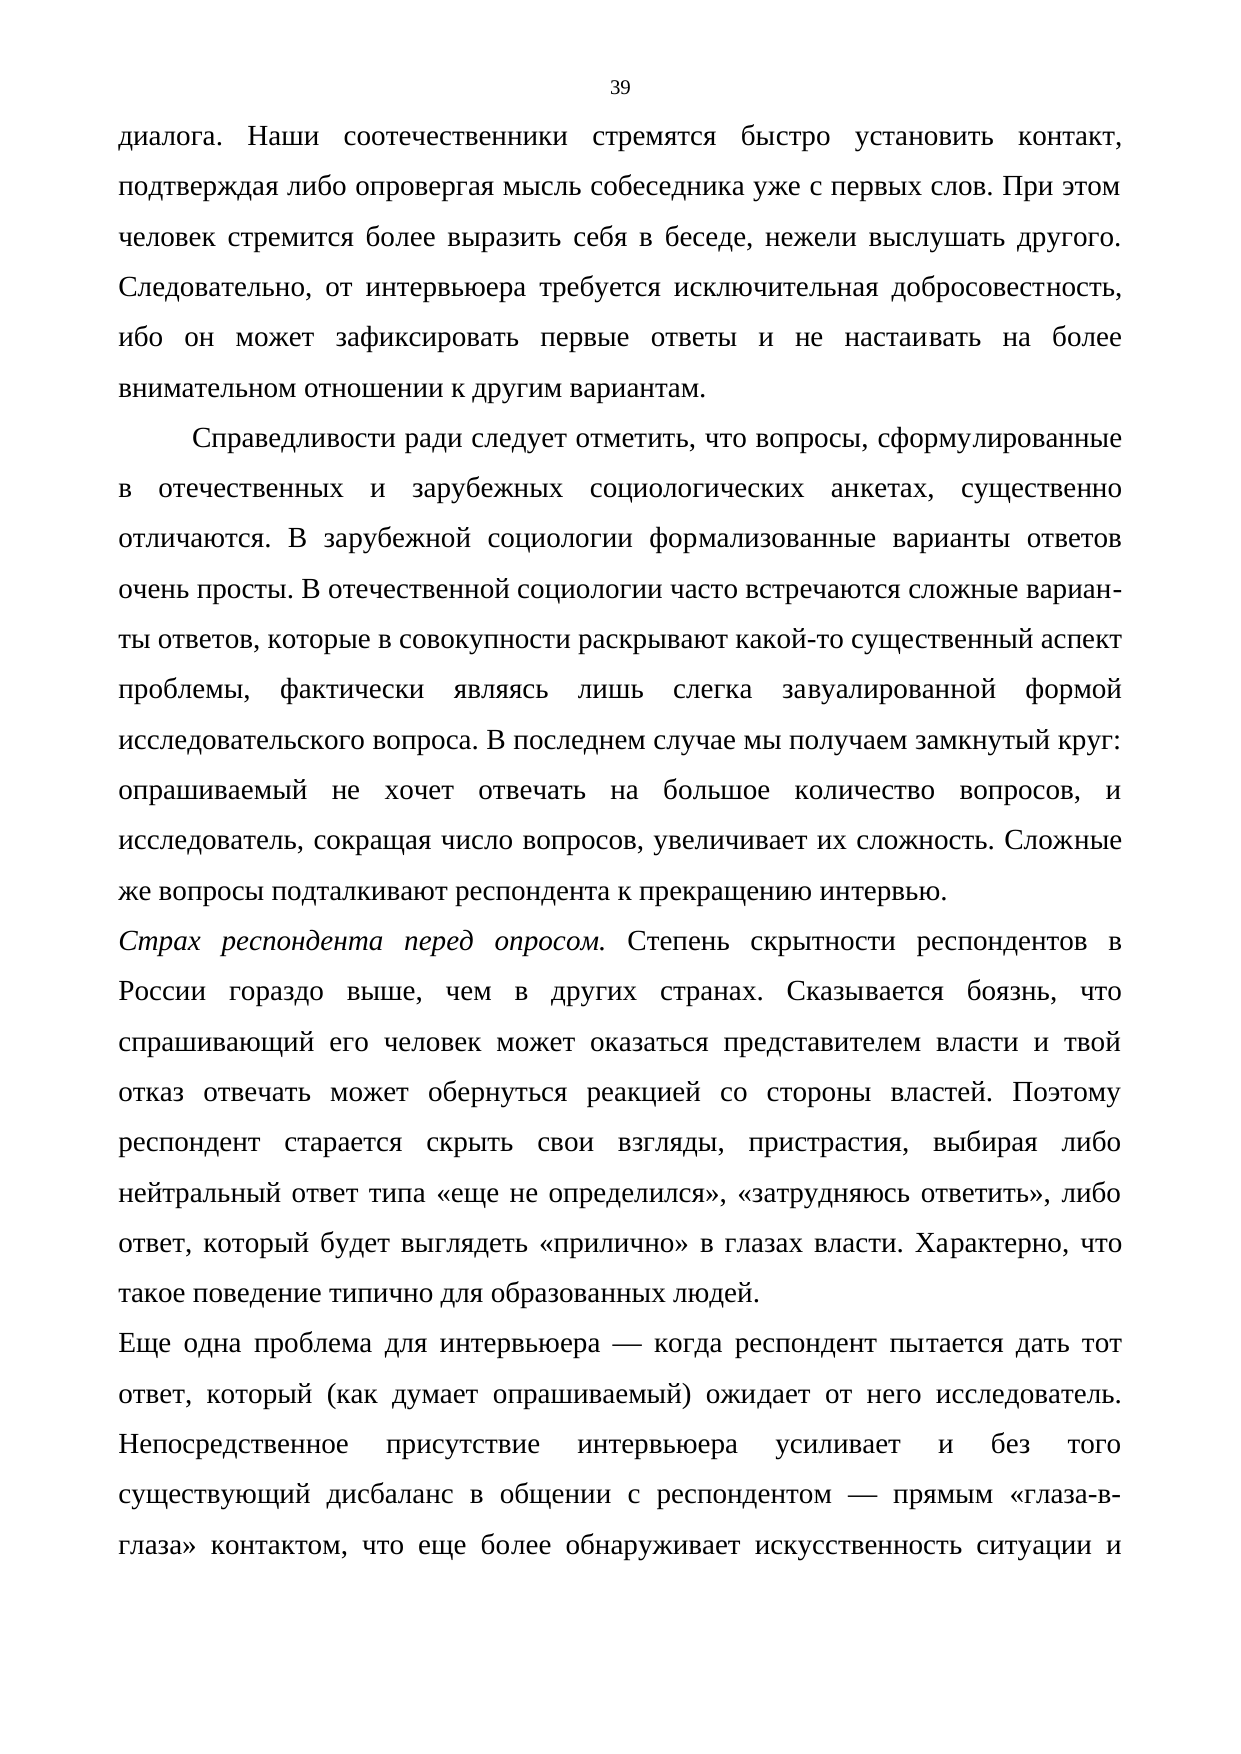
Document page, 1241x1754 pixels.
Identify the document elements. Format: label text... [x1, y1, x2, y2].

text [118, 118, 1122, 403]
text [118, 1326, 1122, 1560]
text Страх респондента перед опросом. Степень скрытности респондентов в России гораздо выше, чем в других странах. Сказывается боязнь, что спрашивающий его человек может оказаться представителем власти и твой отказ отвечать может обернуться реакцией со стороны властей. Поэтому респондент старается скрыть свои взгляды, пристрастия, выбирая либо нейтральный ответ типа «еще не определился», «затрудняюсь ответить», либо ответ, который будет выглядеть «прилично» в глазах власти. Характерно, что такое поведение типично для образованных людей. [118, 923, 1122, 1309]
text Справедливости ради следует отметить, что вопросы, сформулированные в отечественных и зарубежных социологических анкетах, существенно отличаются. В зарубежной социологии формализованные варианты ответов очень просты. В отечественной социологии часто встречаются сложные варианты ответов, которые в совокупности раскрывают какой-то существенный аспект проблемы, фактически являясь лишь слегка завуалированной формой исследовательского вопроса. В последнем случае мы получаем замкнутый круг: опрашиваемый не хочет отвечать на большое количество вопросов, и исследователь, сокращая число вопросов, увеличивает их сложность. Сложные же вопросы подталкивают респондента к прекращению интервью. [118, 420, 1122, 906]
